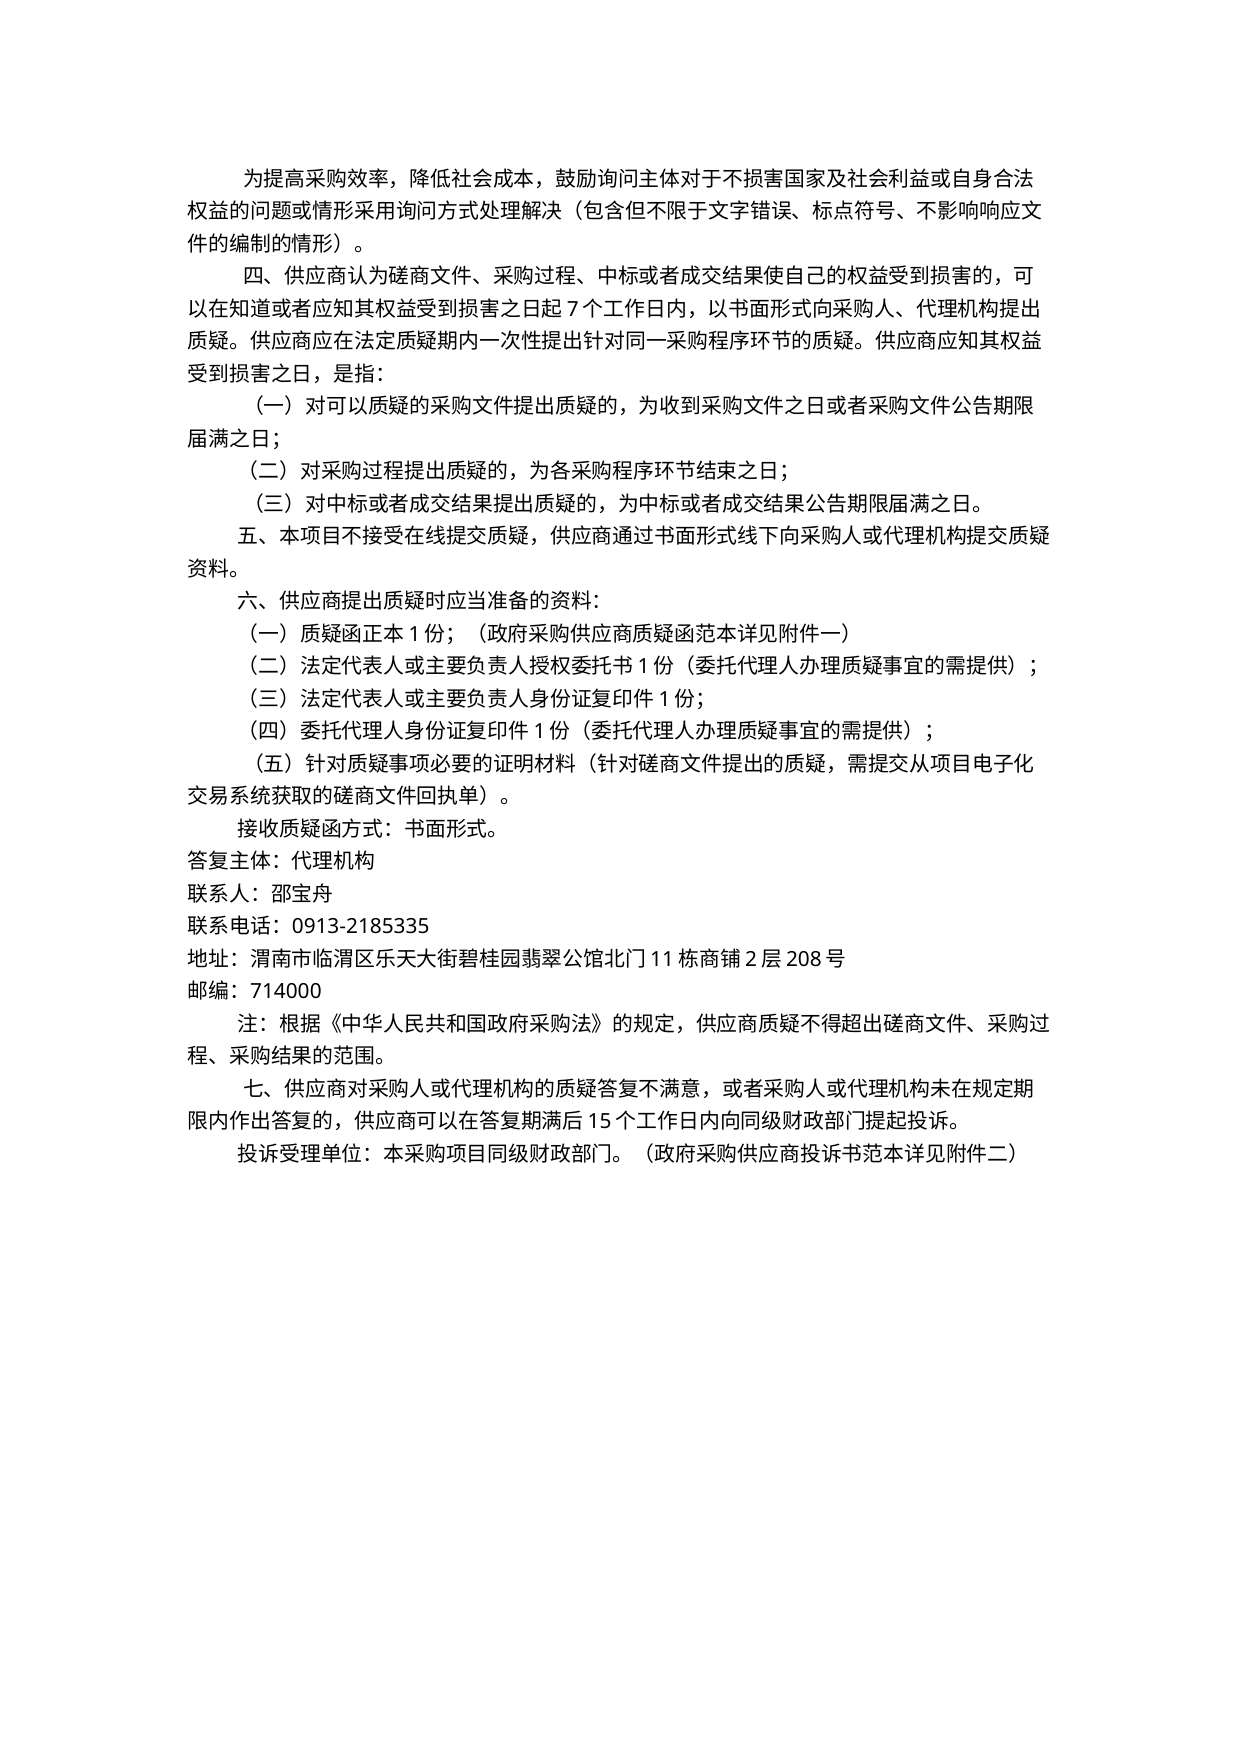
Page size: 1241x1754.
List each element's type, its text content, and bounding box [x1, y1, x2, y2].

text （三）法定代表人或主要负责人身份证复印件1份； [187, 682, 1053, 714]
text 六、供应商提出质疑时应当准备的资料： [187, 584, 1053, 617]
text （二）法定代表人或主要负责人授权委托书1份（委托代理人办理质疑事宜的需提供）； [187, 649, 1053, 682]
text 邮编：714000 [187, 974, 1053, 1007]
text 五、本项目不接受在线提交质疑，供应商通过书面形式线下向采购人或代理机构提交质疑资料。 [187, 519, 1053, 584]
text 接收质疑函方式：书面形式。 [187, 812, 1053, 844]
text 投诉受理单位：本采购项目同级财政部门。（政府采购供应商投诉书范本详见附件二） [187, 1137, 1053, 1169]
text （三）对中标或者成交结果提出质疑的，为中标或者成交结果公告期限届满之日。 [187, 487, 1053, 519]
text （二）对采购过程提出质疑的，为各采购程序环节结束之日； [187, 454, 1053, 487]
text 联系电话：0913-2185335 [187, 909, 1053, 942]
text （四）委托代理人身份证复印件1份（委托代理人办理质疑事宜的需提供）； [187, 714, 1053, 747]
text 联系人：邵宝舟 [187, 877, 1053, 909]
text （一）质疑函正本1份；（政府采购供应商质疑函范本详见附件一） [187, 617, 1053, 649]
text （五）针对质疑事项必要的证明材料（针对磋商文件提出的质疑，需提交从项目电子化交易系统获取的磋商文件回执单）。 [187, 747, 1053, 812]
text 四、供应商认为磋商文件、采购过程、中标或者成交结果使自己的权益受到损害的，可以在知道或者应知其权益受到损害之日起7个工作日内，以书面形式向采购人、代理机构提出质疑。供应商应在法定质疑期内一次性提出针对同一采购程序环节的质疑。供应商应知其权益受到损害之日，是指： [187, 259, 1053, 389]
text 地址：渭南市临渭区乐天大街碧桂园翡翠公馆北门11栋商铺2层208号 [187, 942, 1053, 974]
text （一）对可以质疑的采购文件提出质疑的，为收到采购文件之日或者采购文件公告期限届满之日； [187, 389, 1053, 454]
text 为提高采购效率，降低社会成本，鼓励询问主体对于不损害国家及社会利益或自身合法权益的问题或情形采用询问方式处理解决（包含但不限于文字错误、标点符号、不影响响应文件的编制的情形）。 [187, 162, 1053, 259]
text 注：根据《中华人民共和国政府采购法》的规定，供应商质疑不得超出磋商文件、采购过程、采购结果的范围。 [187, 1007, 1053, 1072]
text 七、供应商对采购人或代理机构的质疑答复不满意，或者采购人或代理机构未在规定期限内作出答复的，供应商可以在答复期满后15个工作日内向同级财政部门提起投诉。 [187, 1072, 1053, 1137]
text 答复主体：代理机构 [187, 844, 1053, 877]
